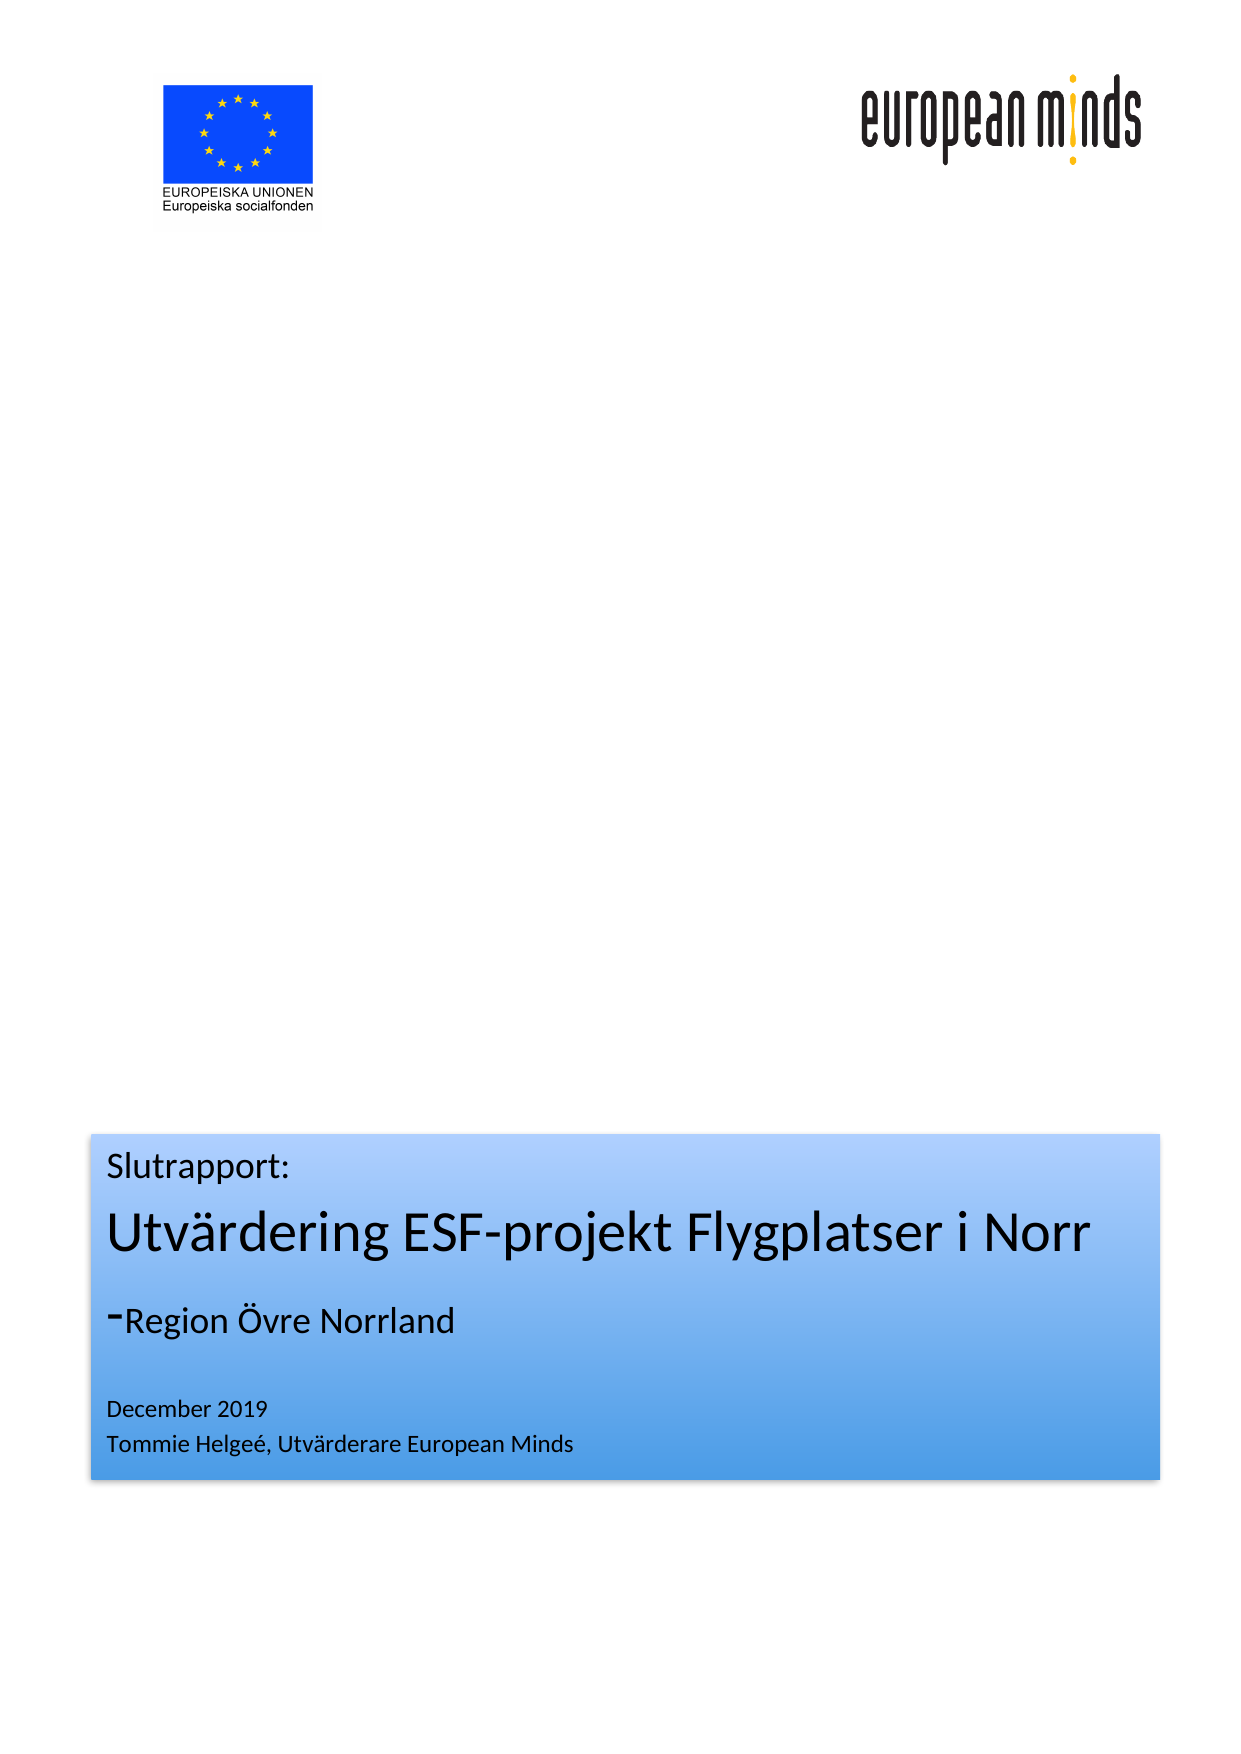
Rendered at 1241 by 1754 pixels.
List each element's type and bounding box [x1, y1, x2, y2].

picture [860, 72, 1142, 167]
picture [153, 73, 323, 232]
